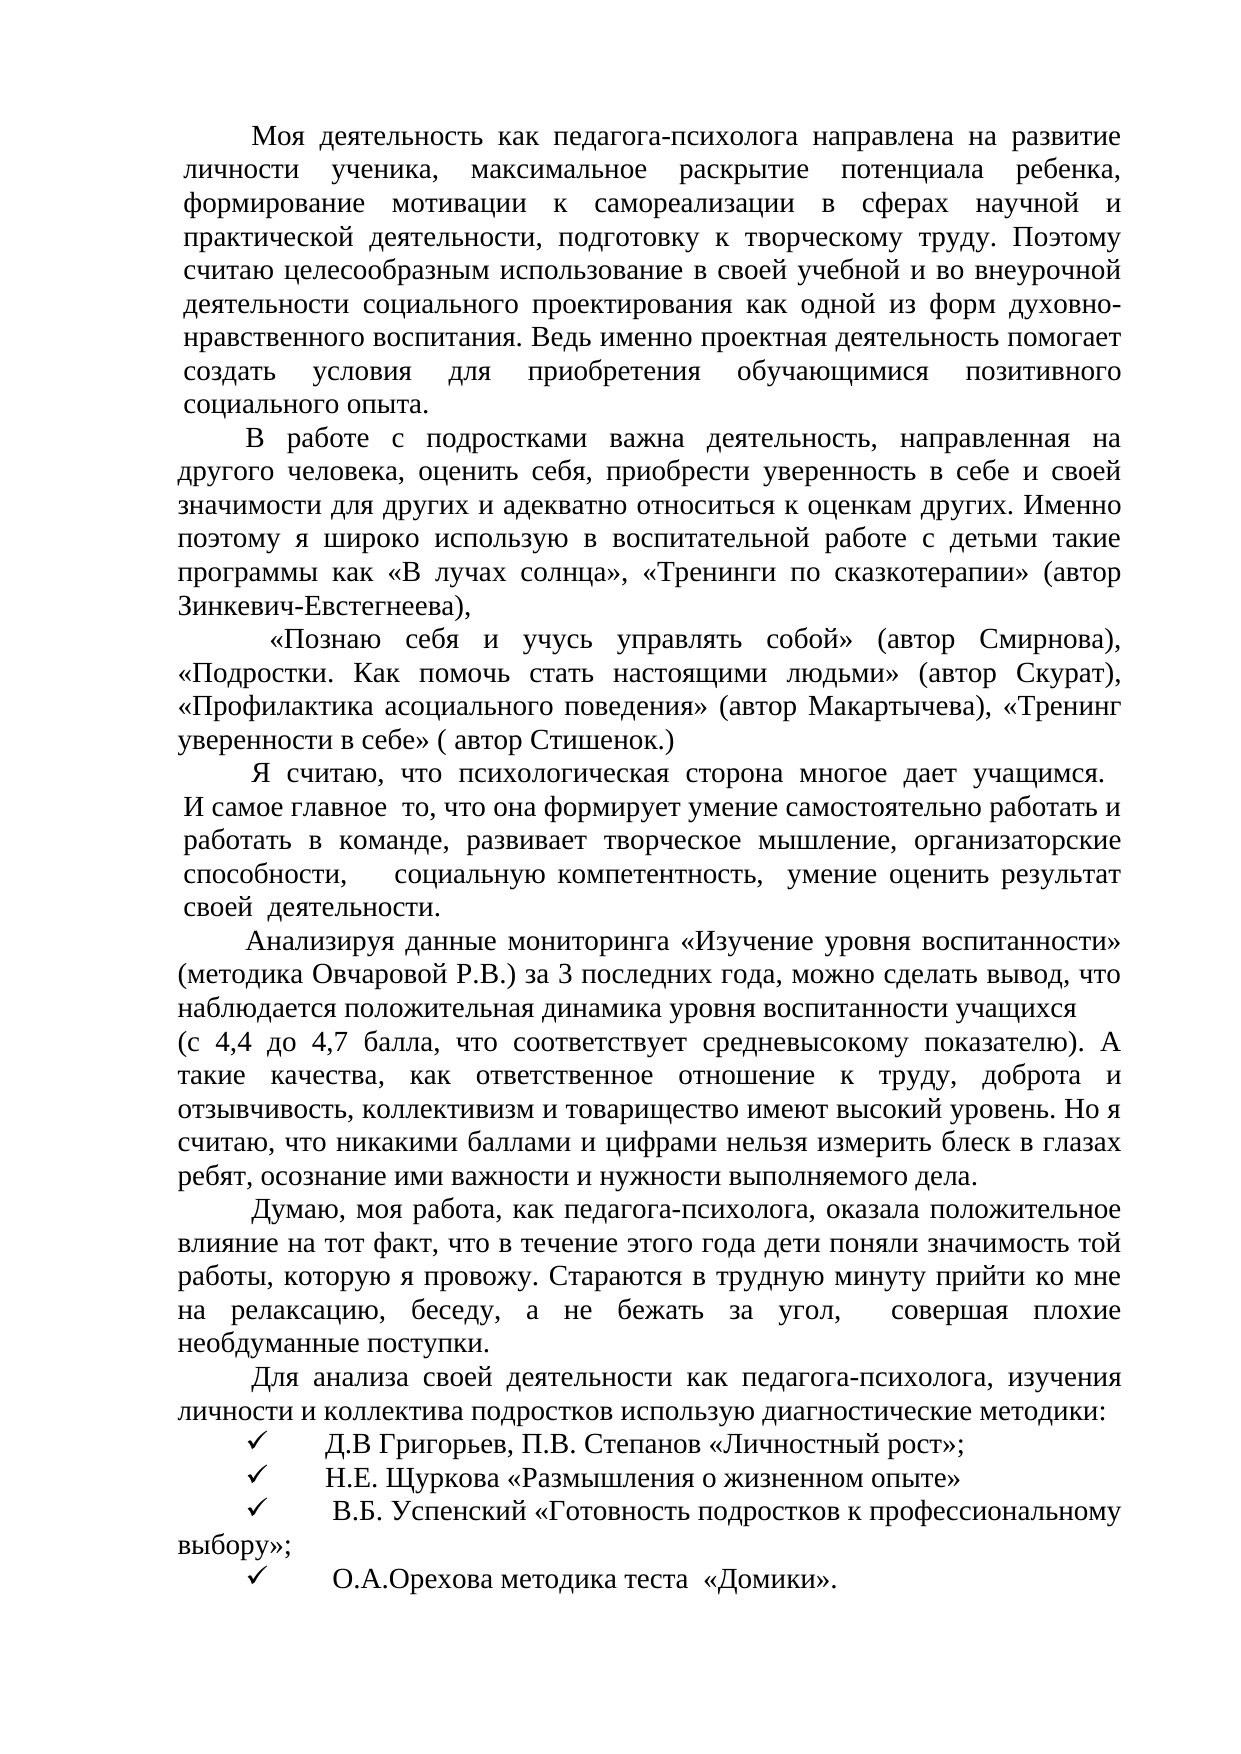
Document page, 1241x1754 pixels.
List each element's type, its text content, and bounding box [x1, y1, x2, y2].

text Для анализа своей деятельности как педагога-психолога, изучения личности и коллектива подростков использую диагностические методики: [177, 1359, 1122, 1426]
text Анализируя данные мониторинга «Изучение уровня воспитанности» (методика Овчаровой Р.В.) за 3 последних года, можно сделать вывод, что наблюдается положительная динамика уровня воспитанности учащихся [177, 923, 1122, 1024]
text (с 4,4 до 4,7 балла, что соответствует средневысокому показателю). А такие качества, как ответственное отношение к труду, доброта и отзывчивость, коллективизм и товарищество имеют высокий уровень. Но я считаю, что никакими баллами и цифрами нельзя измерить блеск в глазах ребят, осознание ими важности и нужности выполняемого дела. [177, 1024, 1122, 1191]
text «Познаю себя и учусь управлять собой» (автор Смирнова), «Подростки. Как помочь стать настоящими людьми» (автор Скурат), «Профилактика асоциального поведения» (автор Макартычева), «Тренинг уверенности в себе» ( автор Стишенок.) [177, 621, 1122, 755]
list Н.Е. Щуркова «Размышления о жизненном опыте» [177, 1460, 1122, 1493]
text В работе с подростками важна деятельность, направленная на другого человека, оценить себя, приобрести уверенность в себе и своей значимости для других и адекватно относиться к оценкам других. Именно поэтому я широко использую в воспитательной работе с детьми такие программы как «В лучах солнца», «Тренинги по сказкотерапии» (автор Зинкевич-Евстегнеева), [177, 420, 1122, 621]
list О.А.Орехова методика теста «Домики». [177, 1561, 1122, 1594]
list В.Б. Успенский «Готовность подростков к профессиональному выбору»; [177, 1493, 1122, 1561]
text Моя деятельность как педагога-психолога направлена на развитие личности ученика, максимальное раскрытие потенциала ребенка, формирование мотивации к самореализации в сферах научной и практической деятельности, подготовку к творческому труду. Поэтому считаю целесообразным использование в своей учебной и во внеурочной деятельности социального проектирования как одной из форм духовно-нравственного воспитания. Ведь именно проектная деятельность помогает создать условия для приобретения обучающимися позитивного социального опыта. [183, 118, 1122, 420]
text Я считаю, что психологическая сторона многое дает учащимся. И самое главное то, что она формирует умение самостоятельно работать и работать в команде, развивает творческое мышление, организаторские способности, социальную компетентность, умение оценить результат своей деятельности. [183, 755, 1122, 923]
text Думаю, моя работа, как педагога-психолога, оказала положительное влияние на тот факт, что в течение этого года дети поняли значимость той работы, которую я провожу. Стараются в трудную минуту прийти ко мне на релаксацию, беседу, а не бежать за угол, совершая плохие необдуманные поступки. [177, 1191, 1122, 1359]
list Д.В Григорьев, П.В. Степанов «Личностный рост»; [177, 1426, 1122, 1460]
